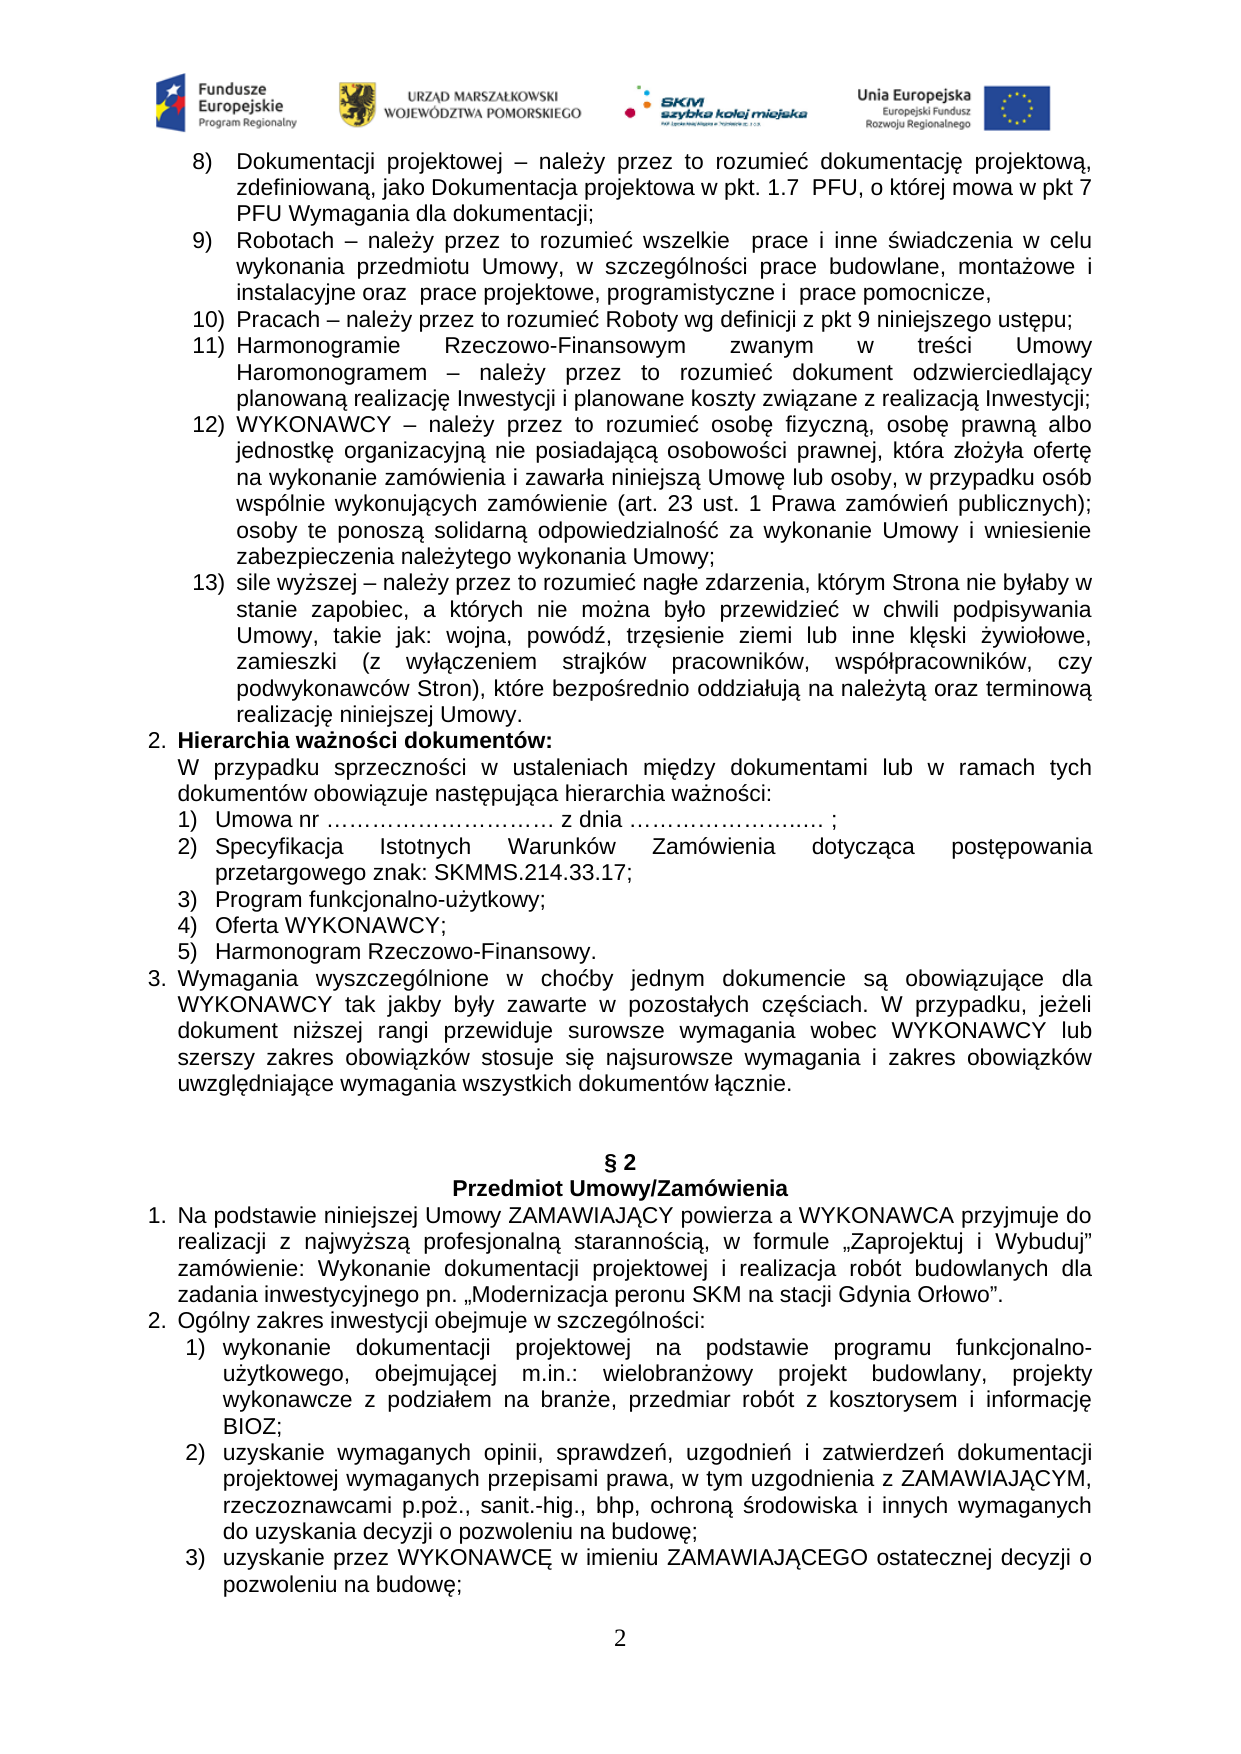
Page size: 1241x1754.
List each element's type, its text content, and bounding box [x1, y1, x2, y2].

text W przypadku sprzeczności w ustaleniach między dokumentami lub w ramach tych dokumentów obowiązuje następująca hierarchia ważności: [177, 754, 1093, 806]
list Dokumentacji projektowej – należy przez to rozumieć dokumentację projektową, zdefiniowaną, jako Dokumentacja projektowa w pkt. 1.7 PFU, o której mowa w pkt 7 PFU Wymagania dla dokumentacji; [192, 148, 1093, 227]
picture [147, 73, 1063, 146]
list uzyskanie wymaganych opinii, sprawdzeń, uzgodnień i zatwierdzeń dokumentacji projektowej wymaganych przepisami prawa, w tym uzgodnienia z ZAMAWIAJĄCYM, rzeczoznawcami p.poż., sanit.-hig., bhp, ochroną środowiska i innych wymaganych do uzyskania decyzji o pozwoleniu na budowę; [185, 1439, 1093, 1544]
list uzyskanie przez WYKONAWCĘ w imieniu ZAMAWIAJĄCEGO ostatecznej decyzji o pozwoleniu na budowę; [185, 1544, 1093, 1597]
list Program funkcjonalno-użytkowy; [177, 886, 1093, 912]
list Wymagania wyszczególnione w choćby jednym dokumencie są obowiązujące dla WYKONAWCY tak jakby były zawarte w pozostałych częściach. W przypadku, jeżeli dokument niższej rangi przewiduje surowsze wymagania wobec WYKONAWCY lub szerszy zakres obowiązków stosuje się najsurowsze wymagania i zakres obowiązków uwzględniające wymagania wszystkich dokumentów łącznie. [148, 964, 1093, 1096]
list Ogólny zakres inwestycji obejmuje w szczególności: [148, 1307, 1093, 1333]
list Harmonogramie Rzeczowo-Finansowym zwanym w treści Umowy Haromonogramem – należy przez to rozumieć dokument odzwierciedlający planowaną realizację Inwestycji i planowane koszty związane z realizacją Inwestycji; [192, 332, 1093, 411]
list Robotach – należy przez to rozumieć wszelkie prace i inne świadczenia w celu wykonania przedmiotu Umowy, w szczególności prace budowlane, montażowe i instalacyjne oraz prace projektowe, programistyczne i prace pomocnicze, [192, 227, 1093, 306]
list WYKONAWCY – należy przez to rozumieć osobę fizyczną, osobę prawną albo jednostkę organizacyjną nie posiadającą osobowości prawnej, która złożyła ofertę na wykonanie zamówienia i zawarła niniejszą Umowę lub osoby, w przypadku osób wspólnie wykonujących zamówienie (art. 23 ust. 1 Prawa zamówień publicznych); osoby te ponoszą solidarną odpowiedzialność za wykonanie Umowy i wniesienie zabezpieczenia należytego wykonania Umowy; [192, 411, 1093, 569]
text § 2 [148, 1149, 1093, 1175]
list Umowa nr ………………………… z dnia …………………..… ; [177, 806, 1093, 833]
list Na podstawie niniejszej Umowy ZAMAWIAJĄCY powierza a WYKONAWCA przyjmuje do realizacji z najwyższą profesjonalną starannością, w formule „Zaprojektuj i Wybuduj” zamówienie: Wykonanie dokumentacji projektowej i realizacja robót budowlanych dla zadania inwestycyjnego pn. „Modernizacja peronu SKM na stacji Gdynia Orłowo”. [148, 1202, 1093, 1307]
list wykonanie dokumentacji projektowej na podstawie programu funkcjonalno- użytkowego, obejmującej m.in.: wielobranżowy projekt budowlany, projekty wykonawcze z podziałem na branże, przedmiar robót z kosztorysem i informację BIOZ; [185, 1333, 1093, 1439]
list Oferta WYKONAWCY; [177, 912, 1093, 938]
list Pracach – należy przez to rozumieć Roboty wg definicji z pkt 9 niniejszego ustępu; [192, 306, 1093, 332]
list Harmonogram Rzeczowo-Finansowy. [177, 938, 1093, 964]
list sile wyższej – należy przez to rozumieć nagłe zdarzenia, którym Strona nie byłaby w stanie zapobiec, a których nie można było przewidzieć w chwili podpisywania Umowy, takie jak: wojna, powódź, trzęsienie ziemi lub inne klęski żywiołowe, zamieszki (z wyłączeniem strajków pracowników, współpracowników, czy podwykonawców Stron), które bezpośrednio oddziałują na należytą oraz terminową realizację niniejszej Umowy. [192, 569, 1093, 727]
text Przedmiot Umowy/Zamówienia [148, 1175, 1093, 1202]
list Hierarchia ważności dokumentów: [148, 727, 1093, 754]
list Specyfikacja Istotnych Warunków Zamówienia dotycząca postępowania przetargowego znak: SKMMS.214.33.17; [177, 833, 1093, 886]
